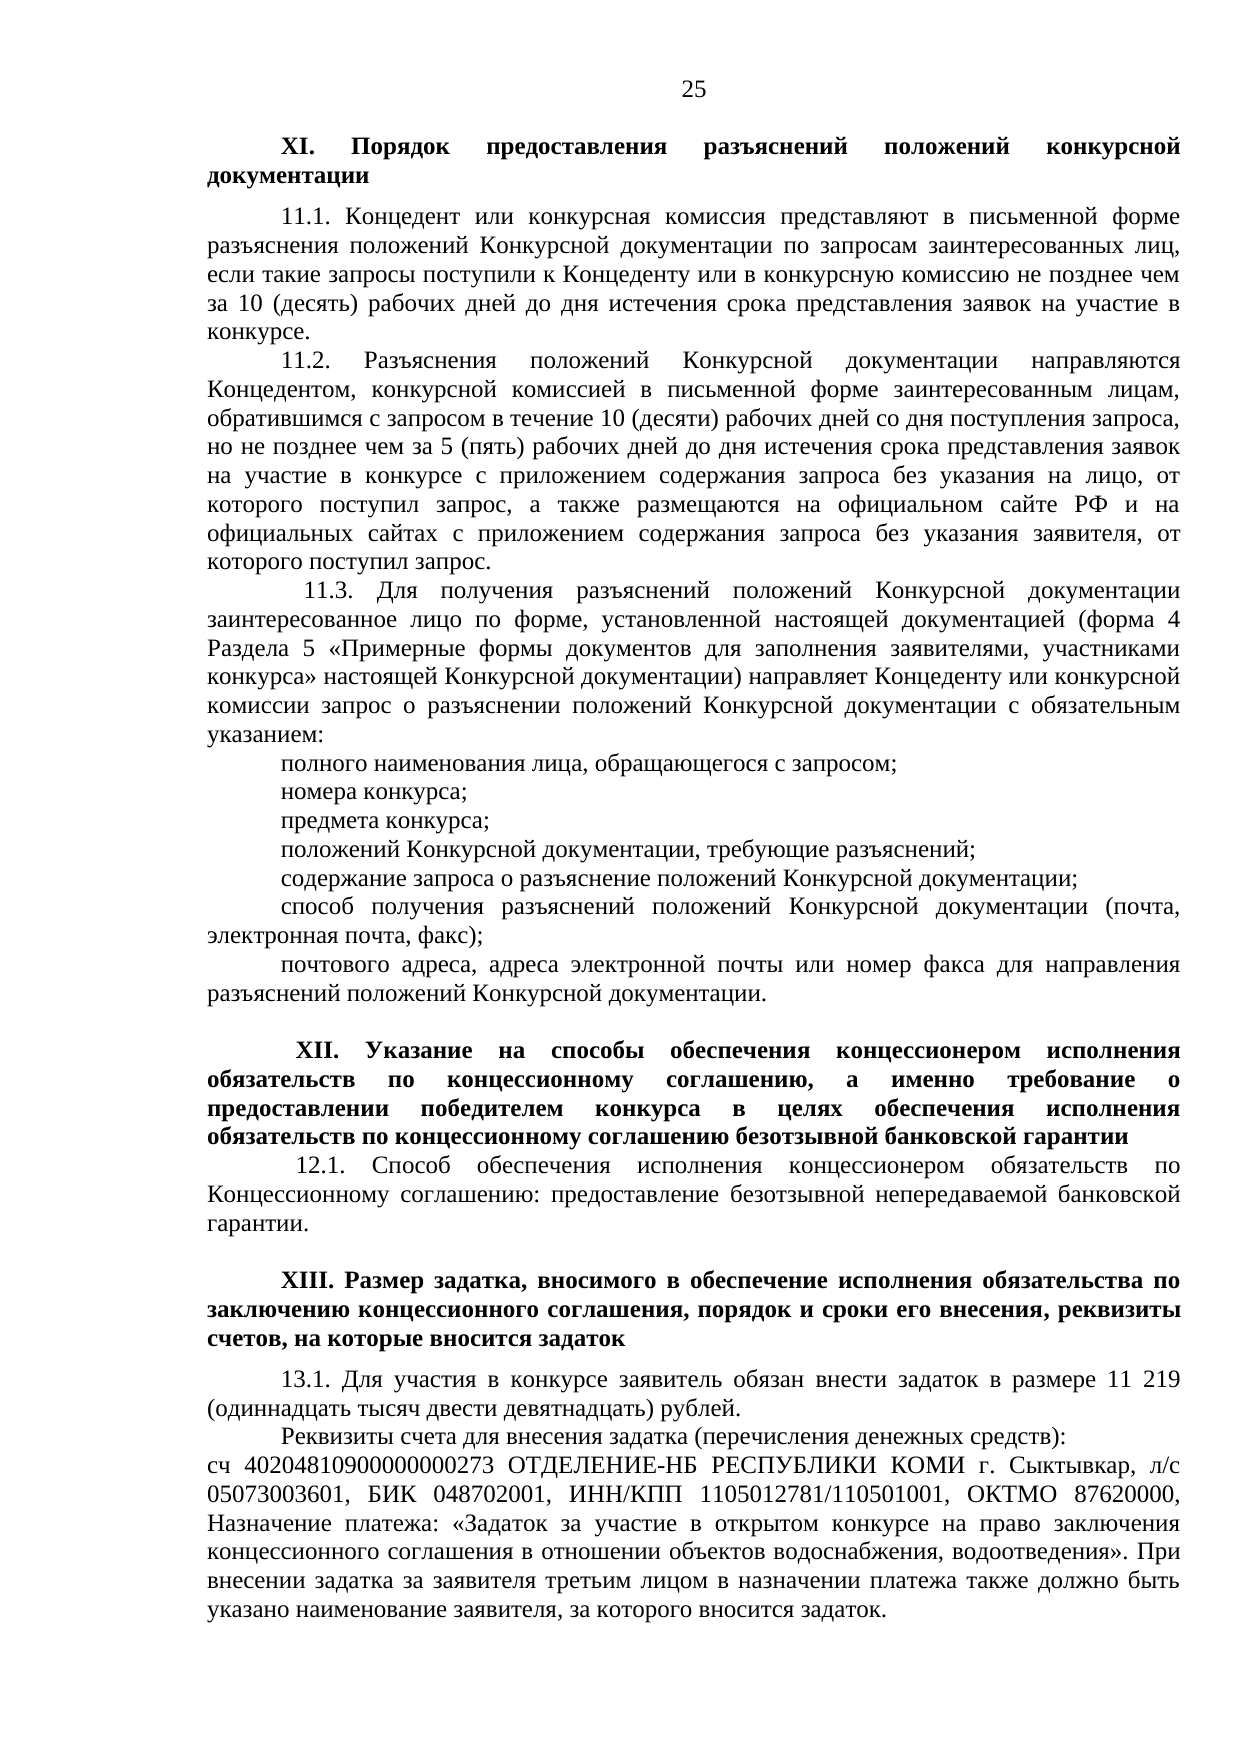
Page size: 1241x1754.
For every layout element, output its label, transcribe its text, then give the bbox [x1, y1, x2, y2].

text почтового адреса, адреса электронной почты или номер факса для направления разъяснений положений Конкурсной документации. [207, 949, 1181, 1006]
text Реквизиты счета для внесения задатка (перечисления денежных средств): [207, 1421, 1181, 1450]
text 11.1. Концедент или конкурсная комиссия представляют в письменной форме разъяснения положений Конкурсной документации по запросам заинтересованных лиц, если такие запросы поступили к Концеденту или в конкурсную комиссию не позднее чем за 10 (десять) рабочих дней до дня истечения срока представления заявок на участие в конкурсе. [207, 201, 1181, 345]
text предмета конкурса; [207, 805, 1181, 834]
list 13.1. Для участия в конкурсе заявитель обязан внести задаток в размере 11 219 (одиннадцать тысяч двести девятнадцать) рублей. [207, 1364, 1181, 1421]
text положений Конкурсной документации, требующие разъяснений; [207, 834, 1181, 863]
text 12.1. Способ обеспечения исполнения концессионером обязательств по Концессионному соглашению: предоставление безотзывной непередаваемой банковской гарантии. [207, 1150, 1181, 1236]
text 11.2. Разъяснения положений Конкурсной документации направляются Концедентом, конкурсной комиссией в письменной форме заинтересованным лицам, обратившимся с запросом в течение 10 (десяти) рабочих дней со дня поступления запроса, но не позднее чем за 5 (пять) рабочих дней до дня истечения срока представления заявок на участие в конкурсе с приложением содержания запроса без указания на лицо, от которого поступил запрос, а также размещаются на официальном сайте РФ и на официальных сайтах с приложением содержания запроса без указания заявителя, от которого поступил запрос. [207, 345, 1181, 575]
text содержание запроса о разъяснение положений Конкурсной документации; [207, 863, 1181, 891]
text 11.3. Для получения разъяснений положений Конкурсной документации заинтересованное лицо по форме, установленной настоящей документацией (форма 4 Раздела 5 «Примерные формы документов для заполнения заявителями, участниками конкурса» настоящей Конкурсной документации) направляет Концеденту или конкурсной комиссии запрос о разъяснении положений Конкурсной документации с обязательным указанием: [207, 575, 1181, 748]
text XII. Указание на способы обеспечения концессионером исполнения обязательств по концессионному соглашению, а именно требование о предоставлении победителем конкурса в целях обеспечения исполнения обязательств по концессионному соглашению безотзывной банковской гарантии [207, 1035, 1181, 1150]
text полного наименования лица, обращающегося с запросом; [207, 748, 1181, 776]
subtitle XI. Порядок предоставления разъяснений положений конкурсной документации [207, 131, 1181, 189]
subtitle XIII. Размер задатка, вносимого в обеспечение исполнения обязательства по заключению концессионного соглашения, порядок и сроки его внесения, реквизиты счетов, на которые вносится задаток [207, 1265, 1181, 1351]
text сч 40204810900000000273 ОТДЕЛЕНИЕ-НБ РЕСПУБЛИКИ КОМИ г. Сыктывкар, л/с 05073003601, БИК 048702001, ИНН/КПП 1105012781/110501001, ОКТМО 87620000, Назначение платежа: «Задаток за участие в открытом конкурсе на право заключения концессионного соглашения в отношении объектов водоснабжения, водоотведения». При внесении задатка за заявителя третьим лицом в назначении платежа также должно быть указано наименование заявителя, за которого вносится задаток. [207, 1450, 1181, 1623]
text номера конкурса; [207, 776, 1181, 805]
text способ получения разъяснений положений Конкурсной документации (почта, электронная почта, факс); [207, 891, 1181, 949]
